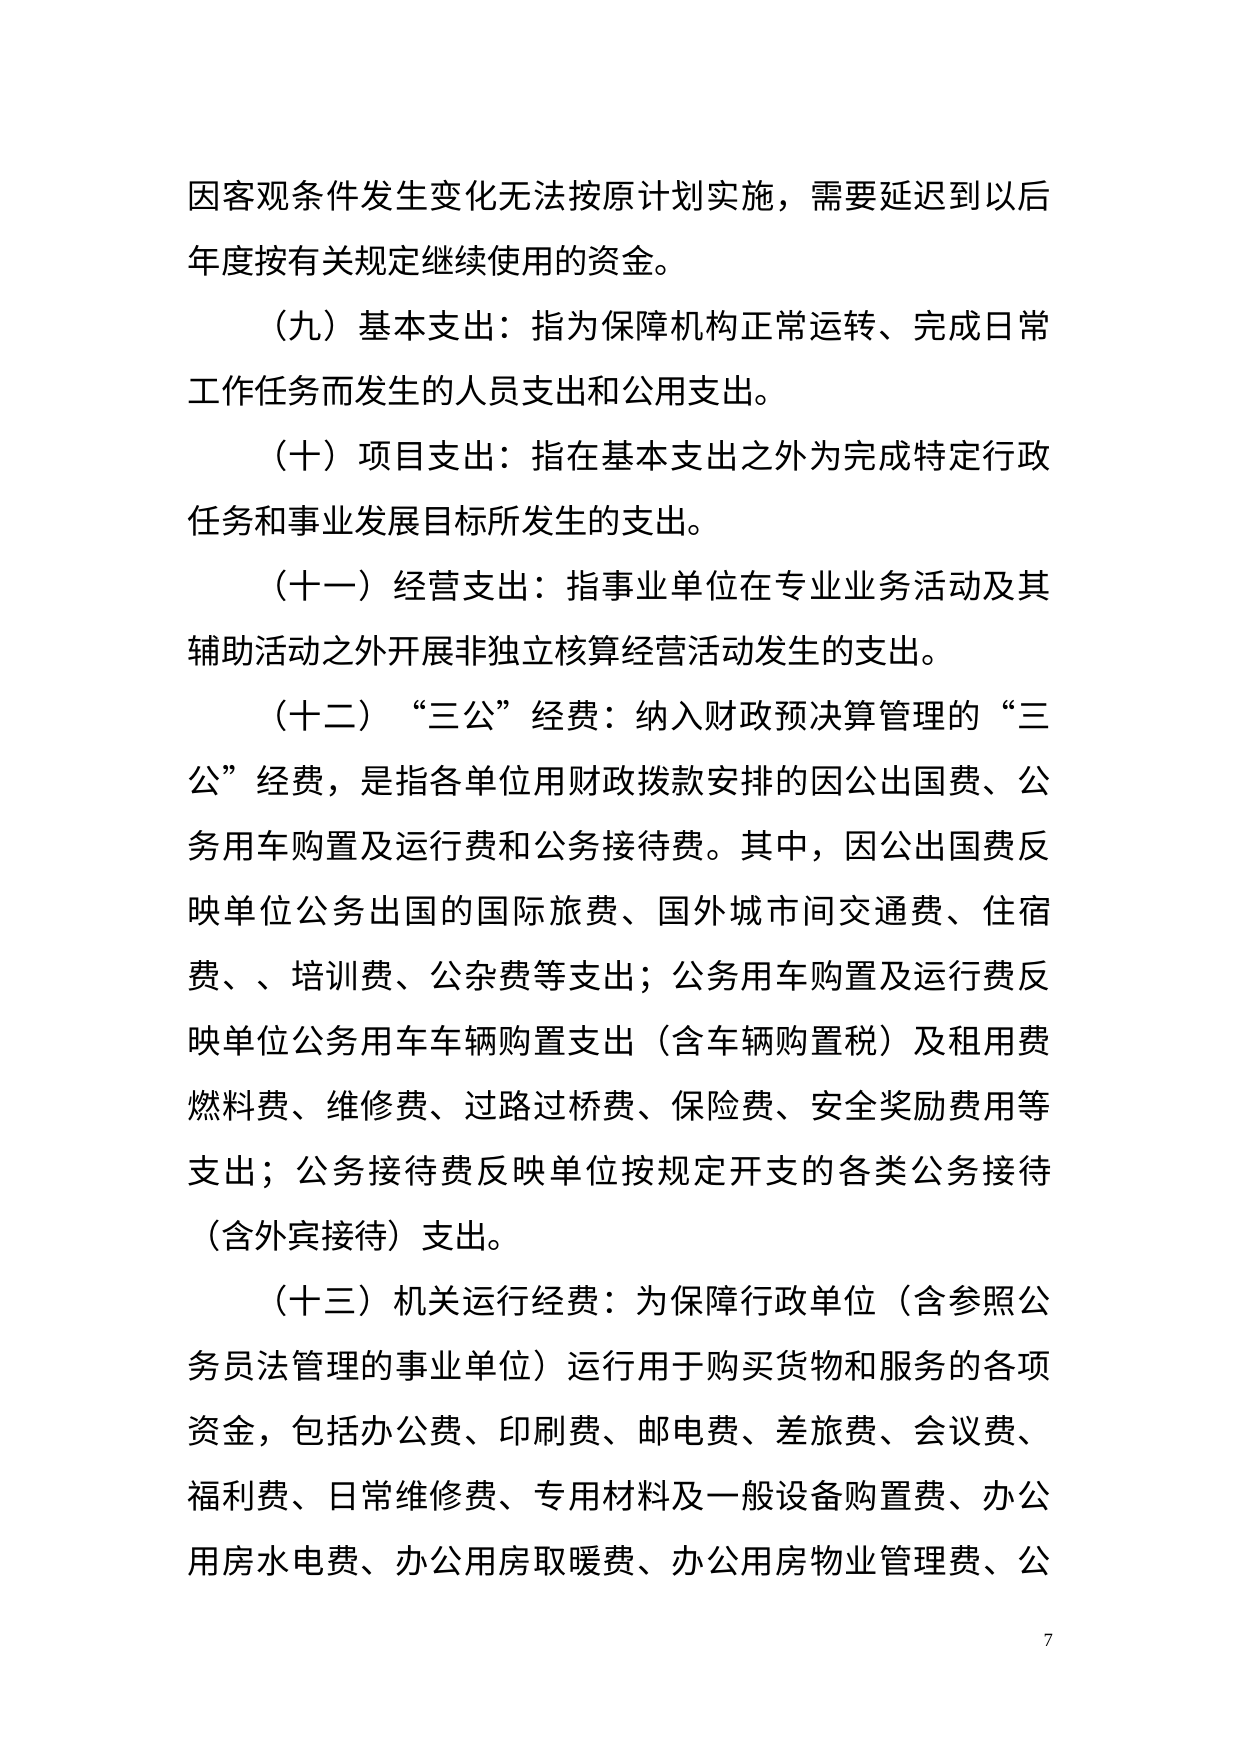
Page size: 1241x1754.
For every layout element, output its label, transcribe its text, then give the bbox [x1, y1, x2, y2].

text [187, 1267, 1053, 1592]
text （十）项目支出：指在基本支出之外为完成特定行政任务和事业发展目标所发生的支出。 [187, 422, 1053, 552]
text 因客观条件发生变化无法按原计划实施，需要延迟到以后年度按有关规定继续使用的资金。 [187, 162, 1053, 292]
text （十二）“三公”经费：纳入财政预决算管理的“三公”经费，是指各单位用财政拨款安排的因公出国费、公务用车购置及运行费和公务接待费。其中，因公出国费反映单位公务出国的国际旅费、国外城市间交通费、住宿费、、培训费、公杂费等支出；公务用车购置及运行费反映单位公务用车车辆购置支出（含车辆购置税）及租用费、燃料费、维修费、过路过桥费、保险费、安全奖励费用等支出；公务接待费反映单位按规定开支的各类公务接待（含外宾接待）支出。 [187, 682, 1053, 1267]
text （十一）经营支出：指事业单位在专业业务活动及其辅助活动之外开展非独立核算经营活动发生的支出。 [187, 552, 1053, 682]
text （九）基本支出：指为保障机构正常运转、完成日常工作任务而发生的人员支出和公用支出。 [187, 292, 1053, 422]
